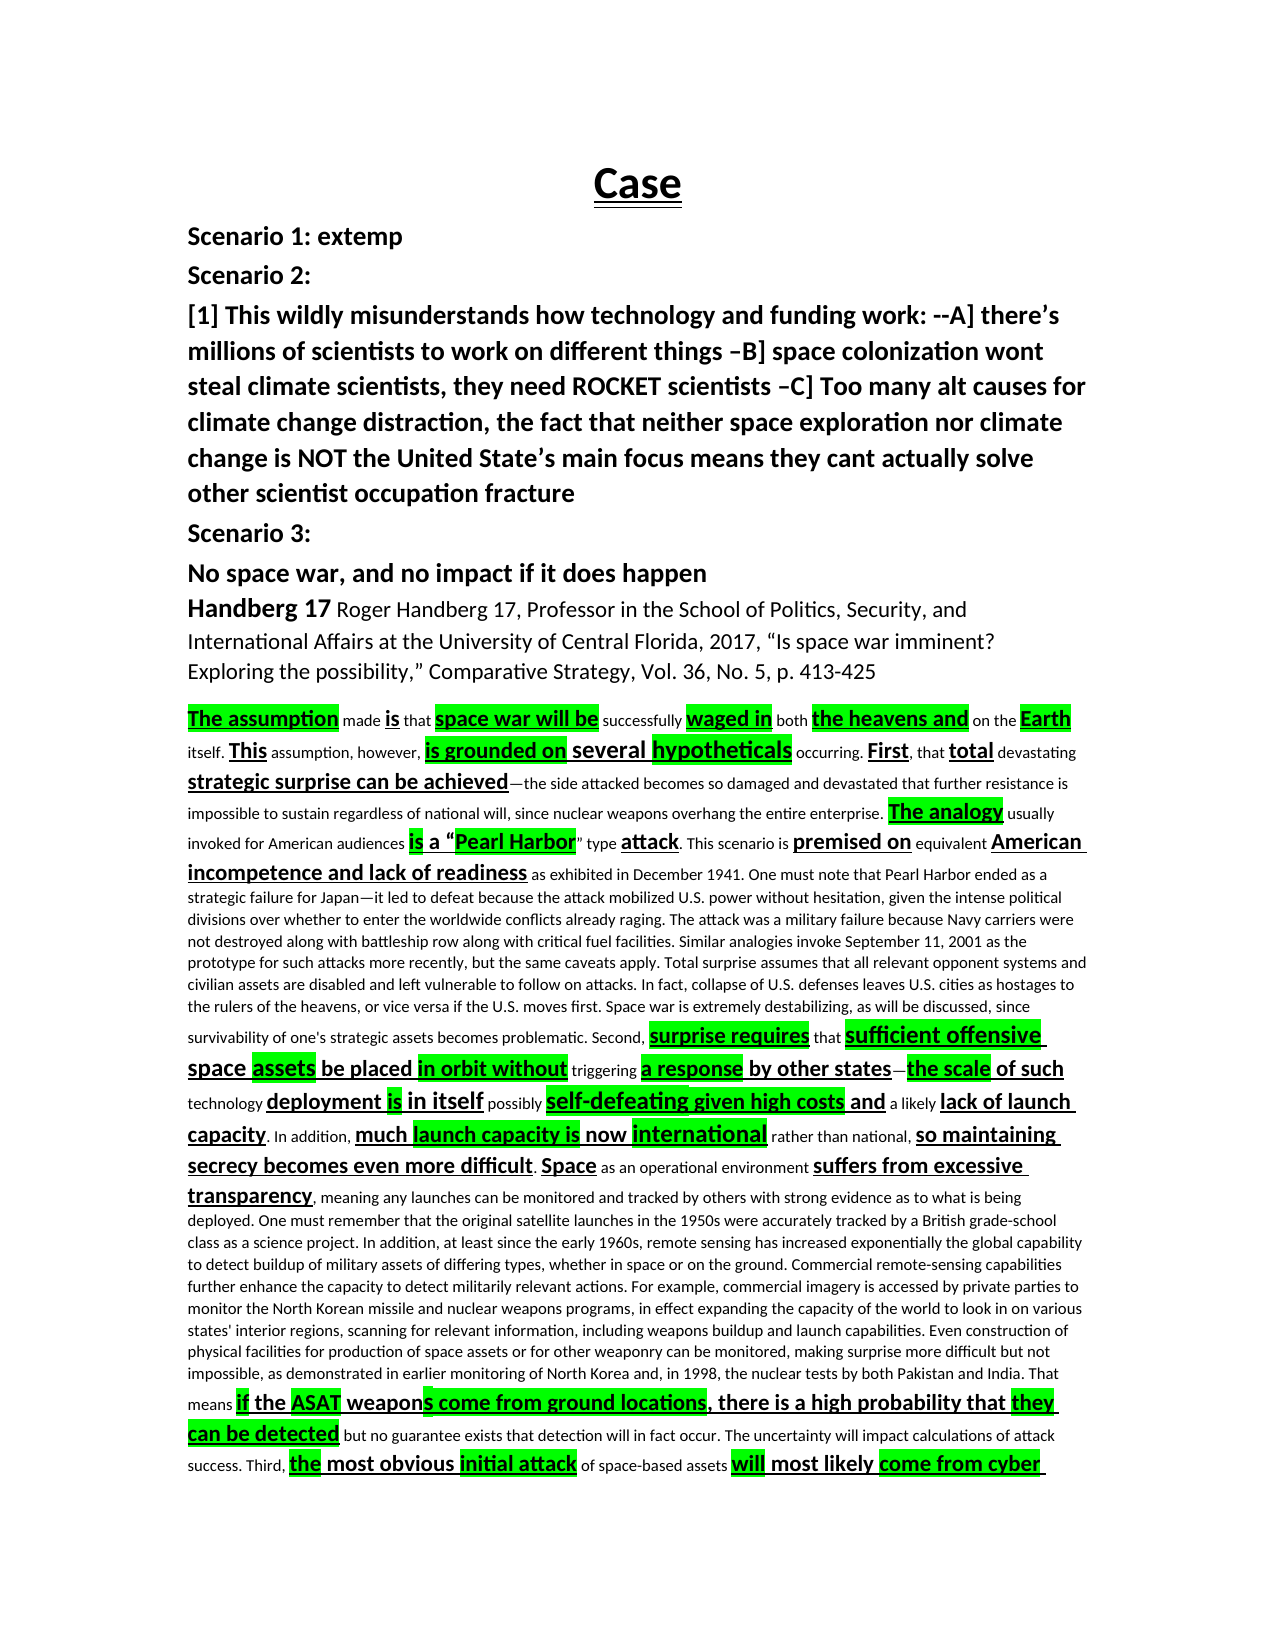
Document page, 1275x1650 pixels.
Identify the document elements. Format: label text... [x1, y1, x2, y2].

subtitle [1] This wildly misunderstands how technology and funding work: --A] there’s millions of scientists to work on different things –B] space colonization wont steal climate scientists, they need ROCKET scientists –C] Too many alt causes for climate change distraction, the fact that neither space exploration nor climate change is NOT the United State’s main focus means they cant actually solve other scientist occupation fracture [187, 298, 1087, 509]
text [187, 704, 1087, 1477]
text Handberg 17 Roger Handberg 17, Professor in the School of Politics, Security, and International Affairs at the University of Central Florida, 2017, “Is space war imminent? Exploring the possibility,” Comparative Strategy, Vol. 36, No. 5, p. 413-425 [187, 592, 1087, 685]
subtitle Scenario 1: extemp [187, 219, 1087, 252]
subtitle Case [187, 154, 1087, 210]
subtitle Scenario 2: [187, 258, 1087, 291]
subtitle Scenario 3: [187, 516, 1087, 549]
subtitle No space war, and no impact if it does happen [187, 556, 1087, 589]
